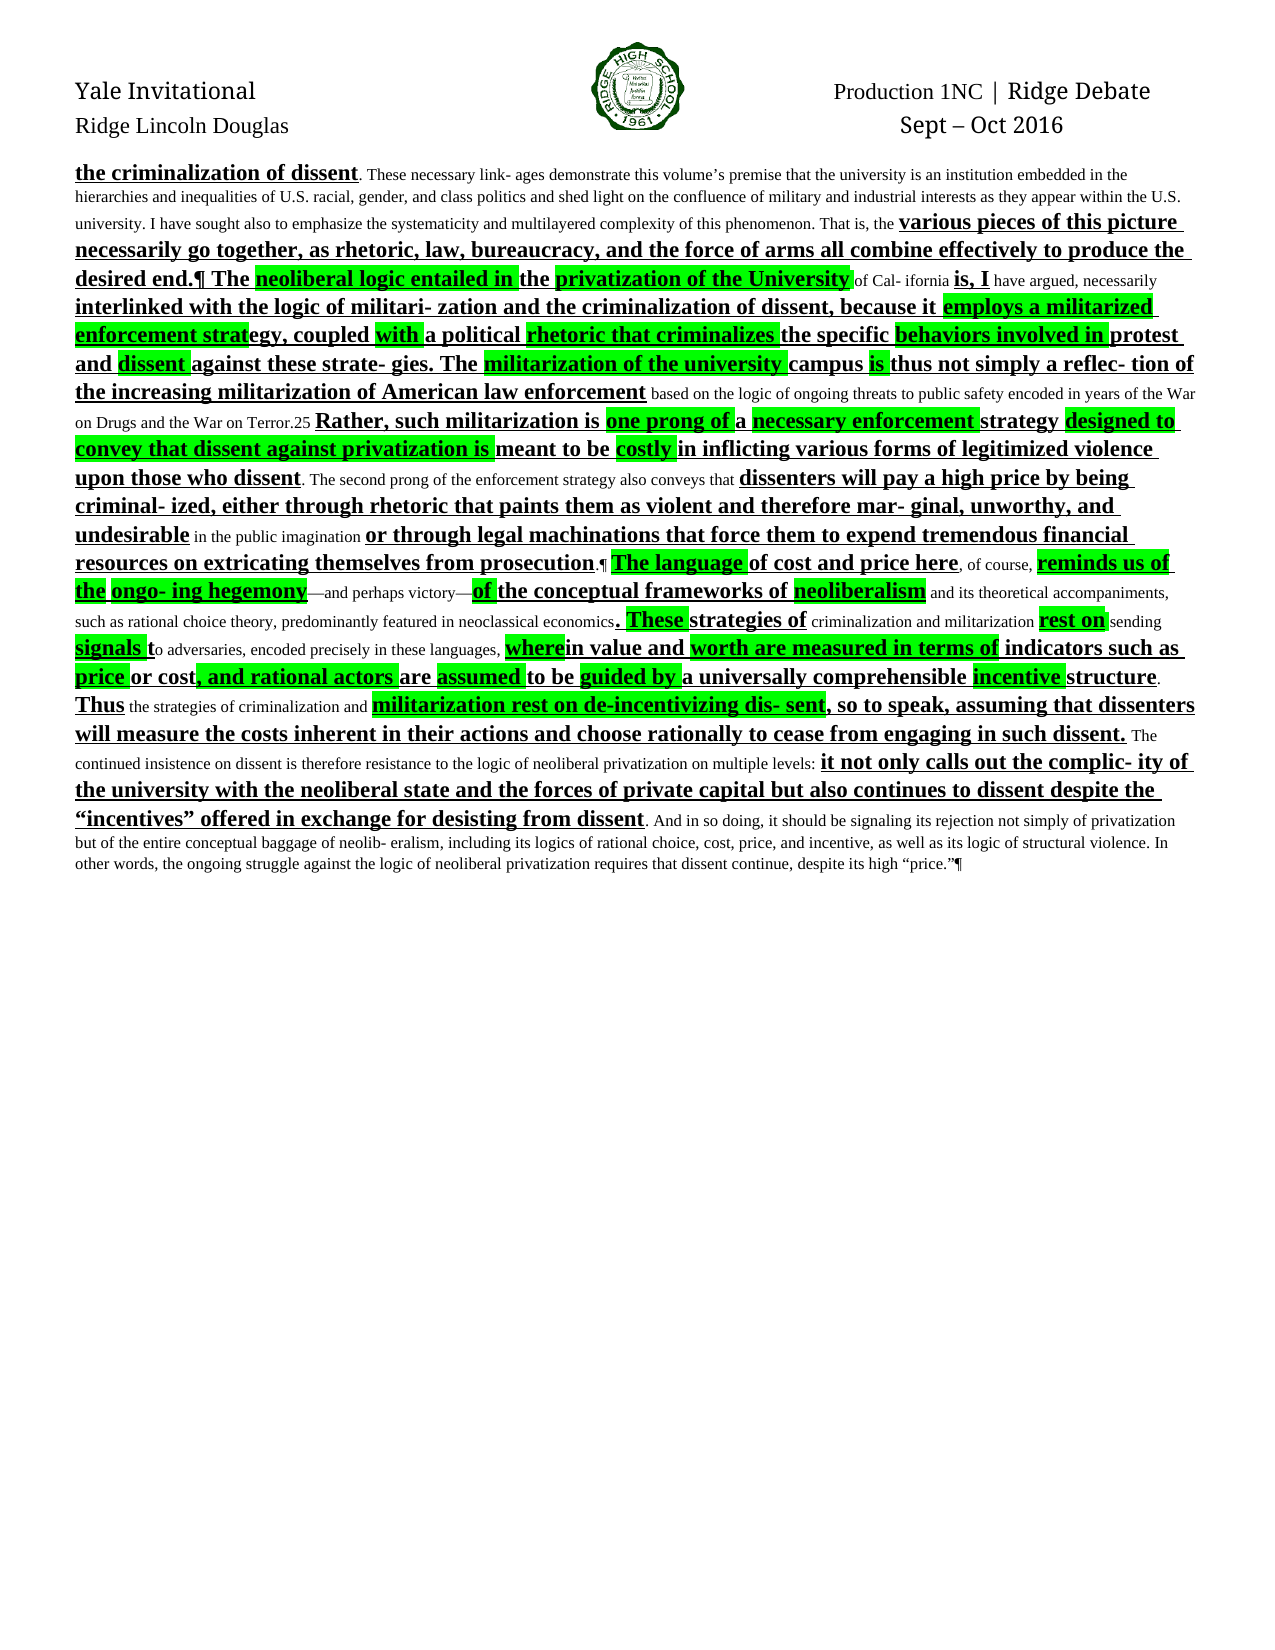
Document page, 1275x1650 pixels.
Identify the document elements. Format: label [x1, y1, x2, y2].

text [75, 159, 1200, 873]
picture [577, 42, 697, 130]
